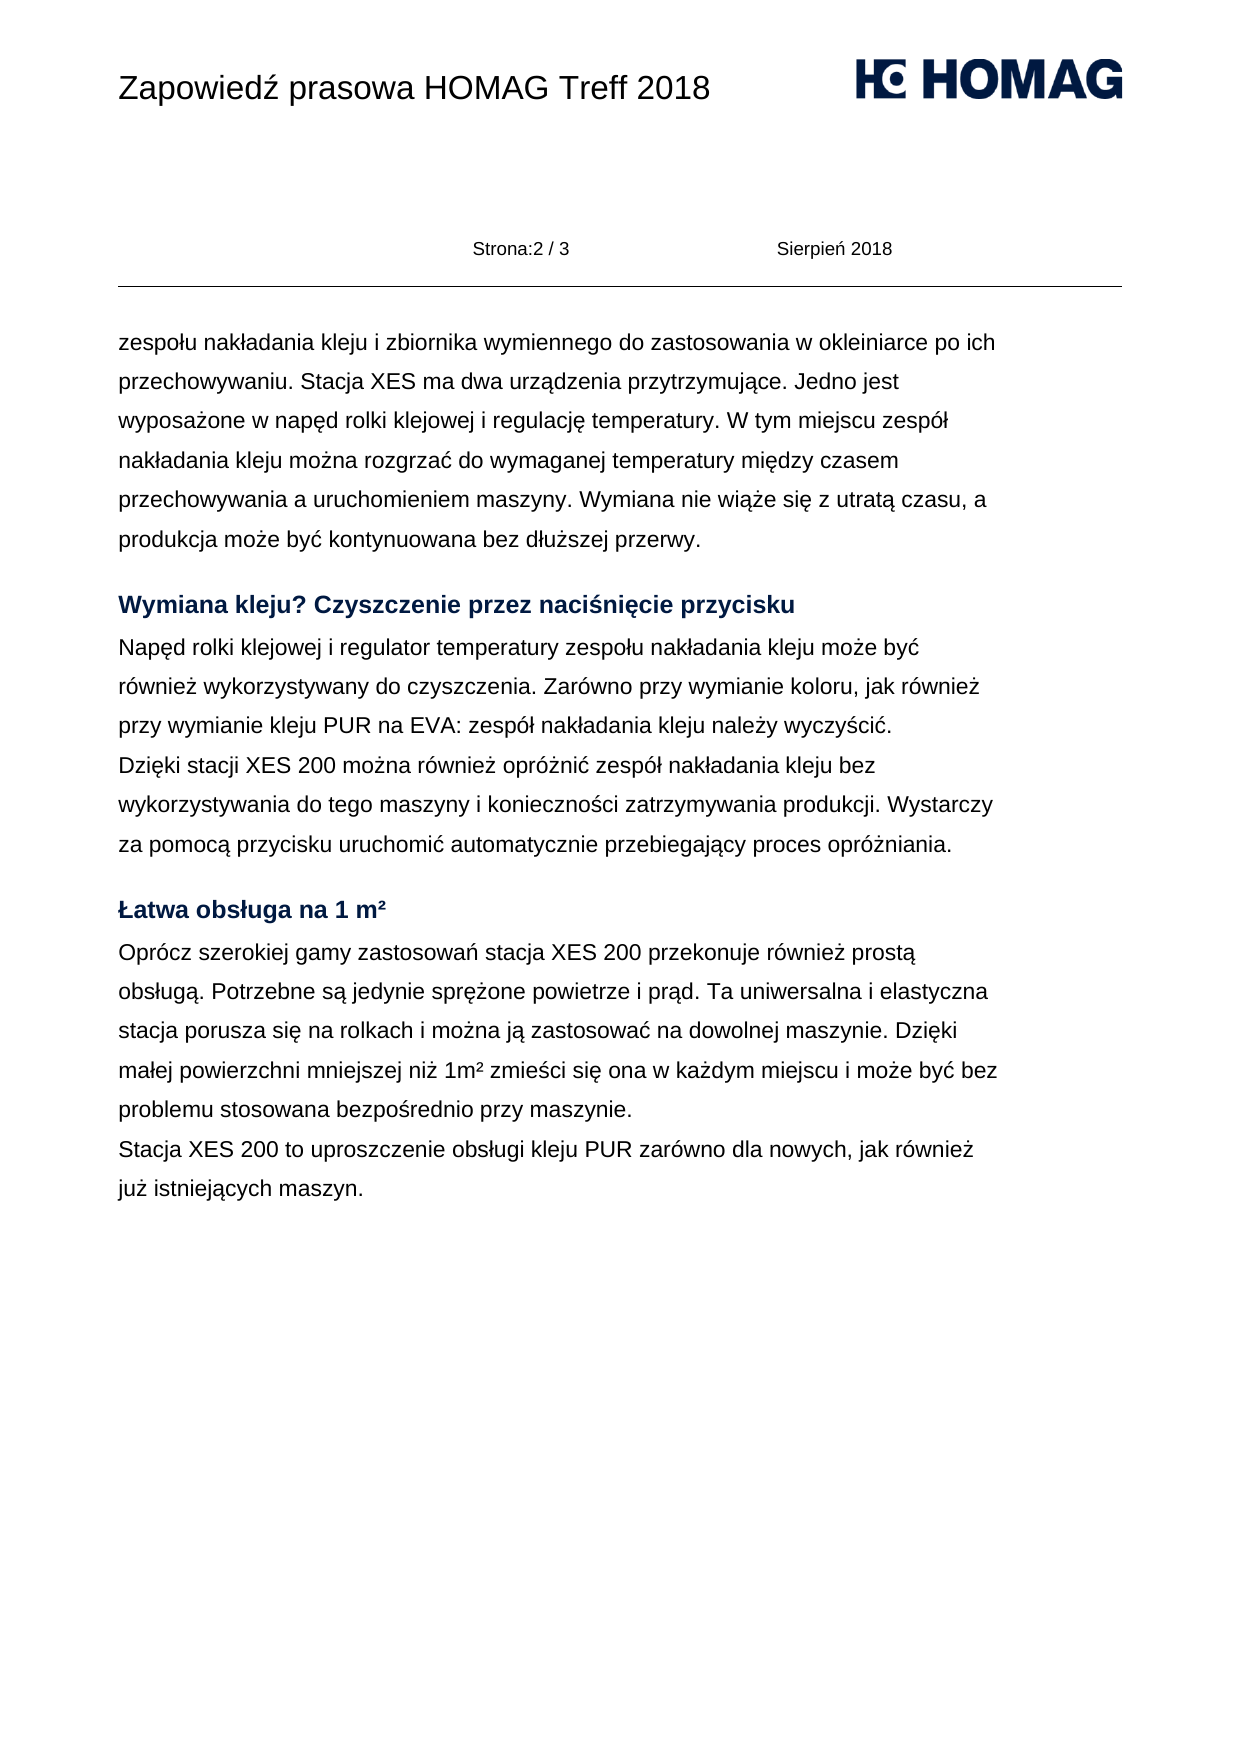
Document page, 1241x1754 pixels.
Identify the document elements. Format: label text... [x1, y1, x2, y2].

text Oprócz szerokiej gamy zastosowań stacja XES 200 przekonuje również prostą obsługą. Potrzebne są jedynie sprężone powietrze i prąd. Ta uniwersalna i elastyczna stacja porusza się na rolkach i można ją zastosować na dowolnej maszynie. Dzięki małej powierzchni mniejszej niż 1m² zmieści się ona w każdym miejscu i może być bez problemu stosowana bezpośrednio przy maszynie. Stacja XES 200 to uproszczenie obsługi kleju PUR zarówno dla nowych, jak również już istniejących maszyn. [118, 938, 1004, 1202]
subtitle Łatwa obsługa na 1 m² [118, 895, 1004, 924]
text Napęd rolki klejowej i regulator temperatury zespołu nakładania kleju może być również wykorzystywany do czyszczenia. Zarówno przy wymianie koloru, jak również przy wymianie kleju PUR na EVA: zespół nakładania kleju należy wyczyścić. Dzięki stacji XES 200 można również opróżnić zespół nakładania kleju bez wykorzystywania do tego maszyny i konieczności zatrzymywania produkcji. Wystarczy za pomocą przycisku uruchomić automatycznie przebiegający proces opróżniania. [118, 633, 1004, 857]
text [118, 328, 1004, 552]
picture [856, 59, 1123, 99]
subtitle Wymiana kleju? Czyszczenie przez naciśnięcie przycisku [118, 590, 1004, 619]
